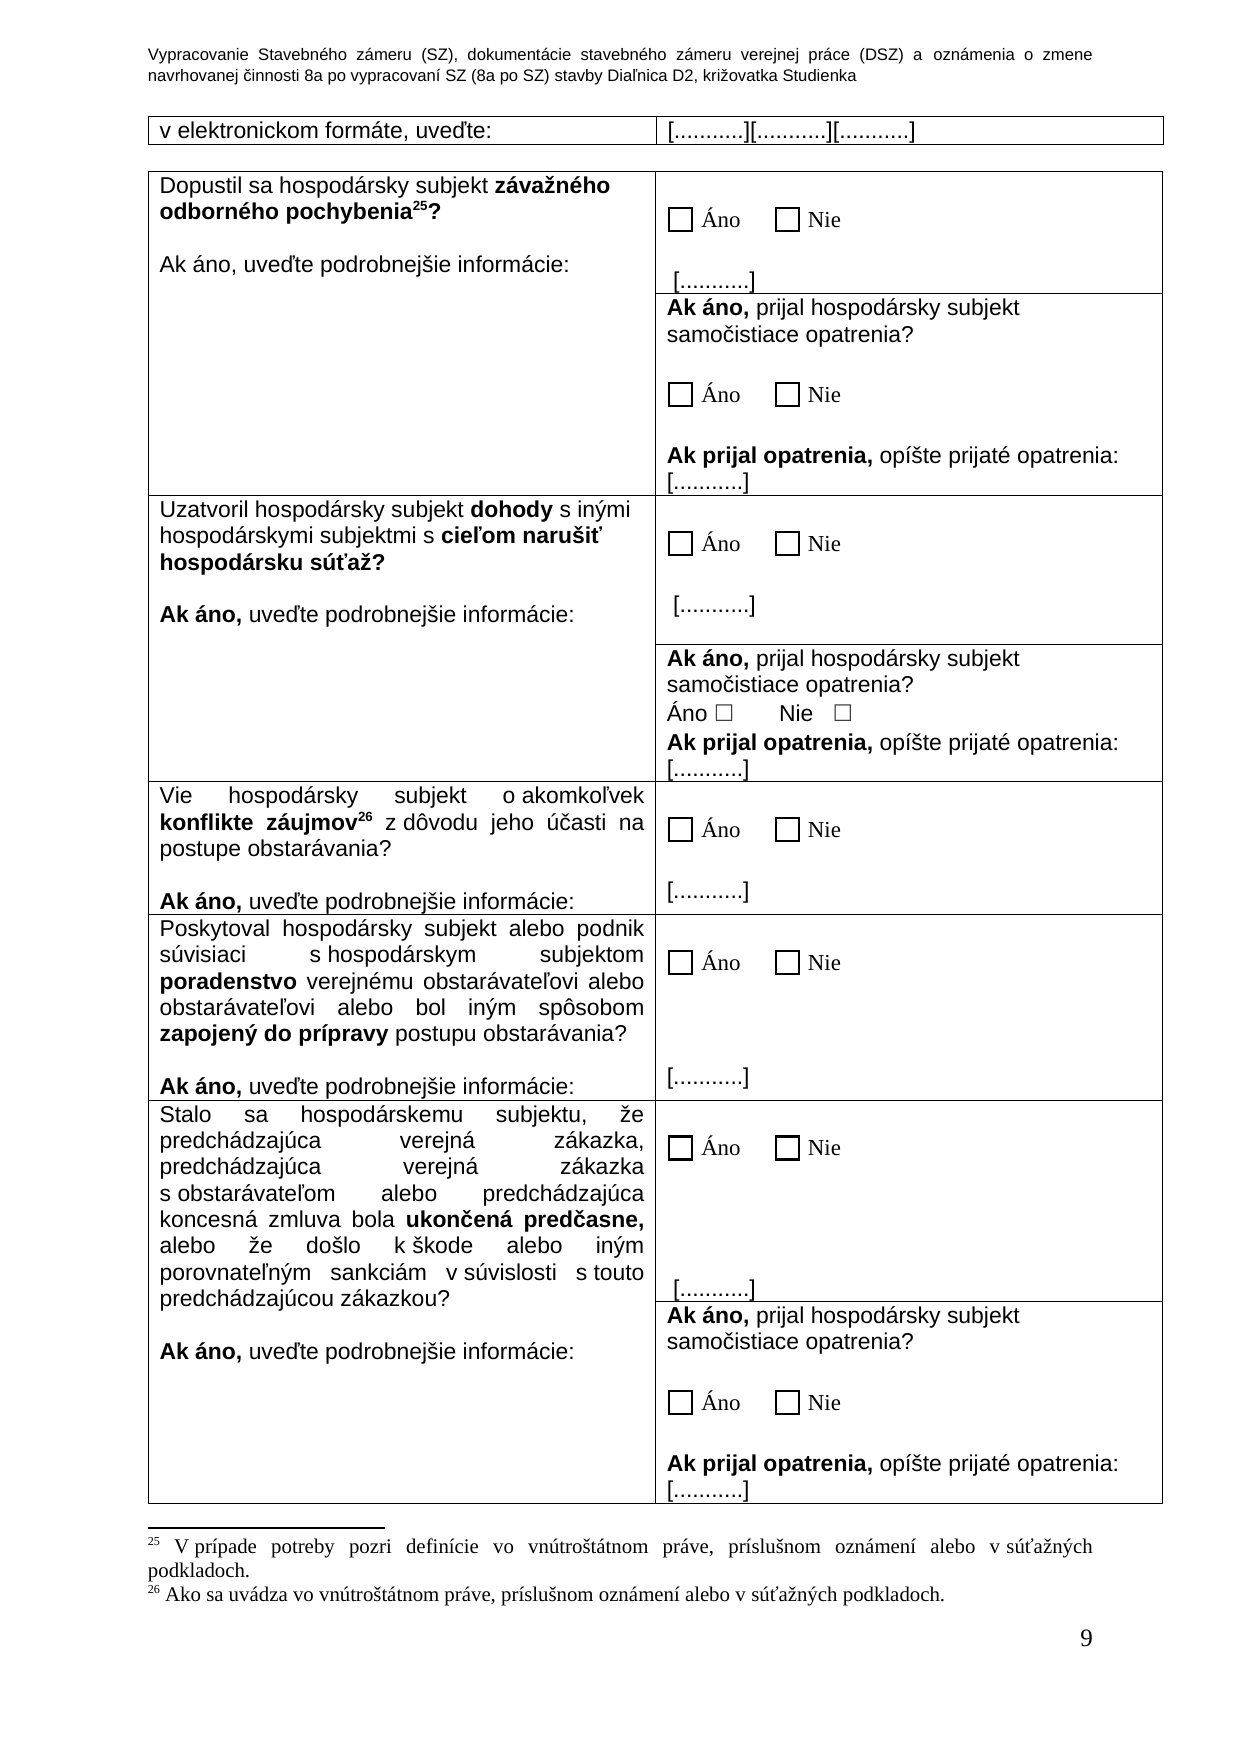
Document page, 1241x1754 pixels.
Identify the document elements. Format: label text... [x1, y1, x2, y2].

table_header [...........] [656, 172, 1162, 293]
table_cell Ak áno, prijal hospodársky subjekt samočistiace opatrenia? Ak prijal opatrenia, opíšte prijaté opatrenia: [...........] [656, 1302, 1162, 1502]
table_cell Ak áno, prijal hospodársky subjekt samočistiace opatrenia? Ak prijal opatrenia, opíšte prijaté opatrenia: [...........] [656, 294, 1162, 495]
table_cell Poskytoval hospodársky subjekt alebo podnik súvisiaci s hospodárskym subjektom poradenstvo verejnému obstarávateľovi alebo obstarávateľovi alebo bol iným spôsobom zapojený do prípravy postupu obstarávania? Ak áno, uveďte podrobnejšie informácie: [149, 915, 655, 1099]
table_cell Uzatvoril hospodársky subjekt dohody s inými hospodárskymi subjektmi s cieľom narušiť hospodársku súťaž? Ak áno, uveďte podrobnejšie informácie: [149, 496, 655, 781]
table_cell Vie hospodársky subjekt o akomkoľvek konflikte záujmov z dôvodu jeho účasti na postupe obstarávania? Ak áno, uveďte podrobnejšie informácie: [149, 782, 655, 914]
table_cell Stalo sa hospodárskemu subjektu, že predchádzajúca verejná zákazka, predchádzajúca verejná zákazka s obstarávateľom alebo predchádzajúca koncesná zmluva bola ukončená predčasne, alebo že došlo k škode alebo iným porovnateľným sankciám v súvislosti s touto predchádzajúcou zákazkou? Ak áno, uveďte podrobnejšie informácie: [149, 1101, 655, 1502]
table_cell [...........] [656, 1101, 1162, 1301]
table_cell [149, 117, 656, 143]
table_cell [...........] [656, 915, 1162, 1099]
table_cell Ak áno, prijal hospodársky subjekt samočistiace opatrenia? Áno ☐ Nie ☐ Ak prijal opatrenia, opíšte prijaté opatrenia: [...........] [656, 645, 1162, 781]
table_header Dopustil sa hospodársky subjekt závažného odborného pochybenia? Ak áno, uveďte podrobnejšie informácie: [149, 172, 655, 495]
table_cell [...........] [656, 782, 1162, 914]
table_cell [657, 117, 1163, 143]
table_cell [...........] [656, 496, 1162, 643]
